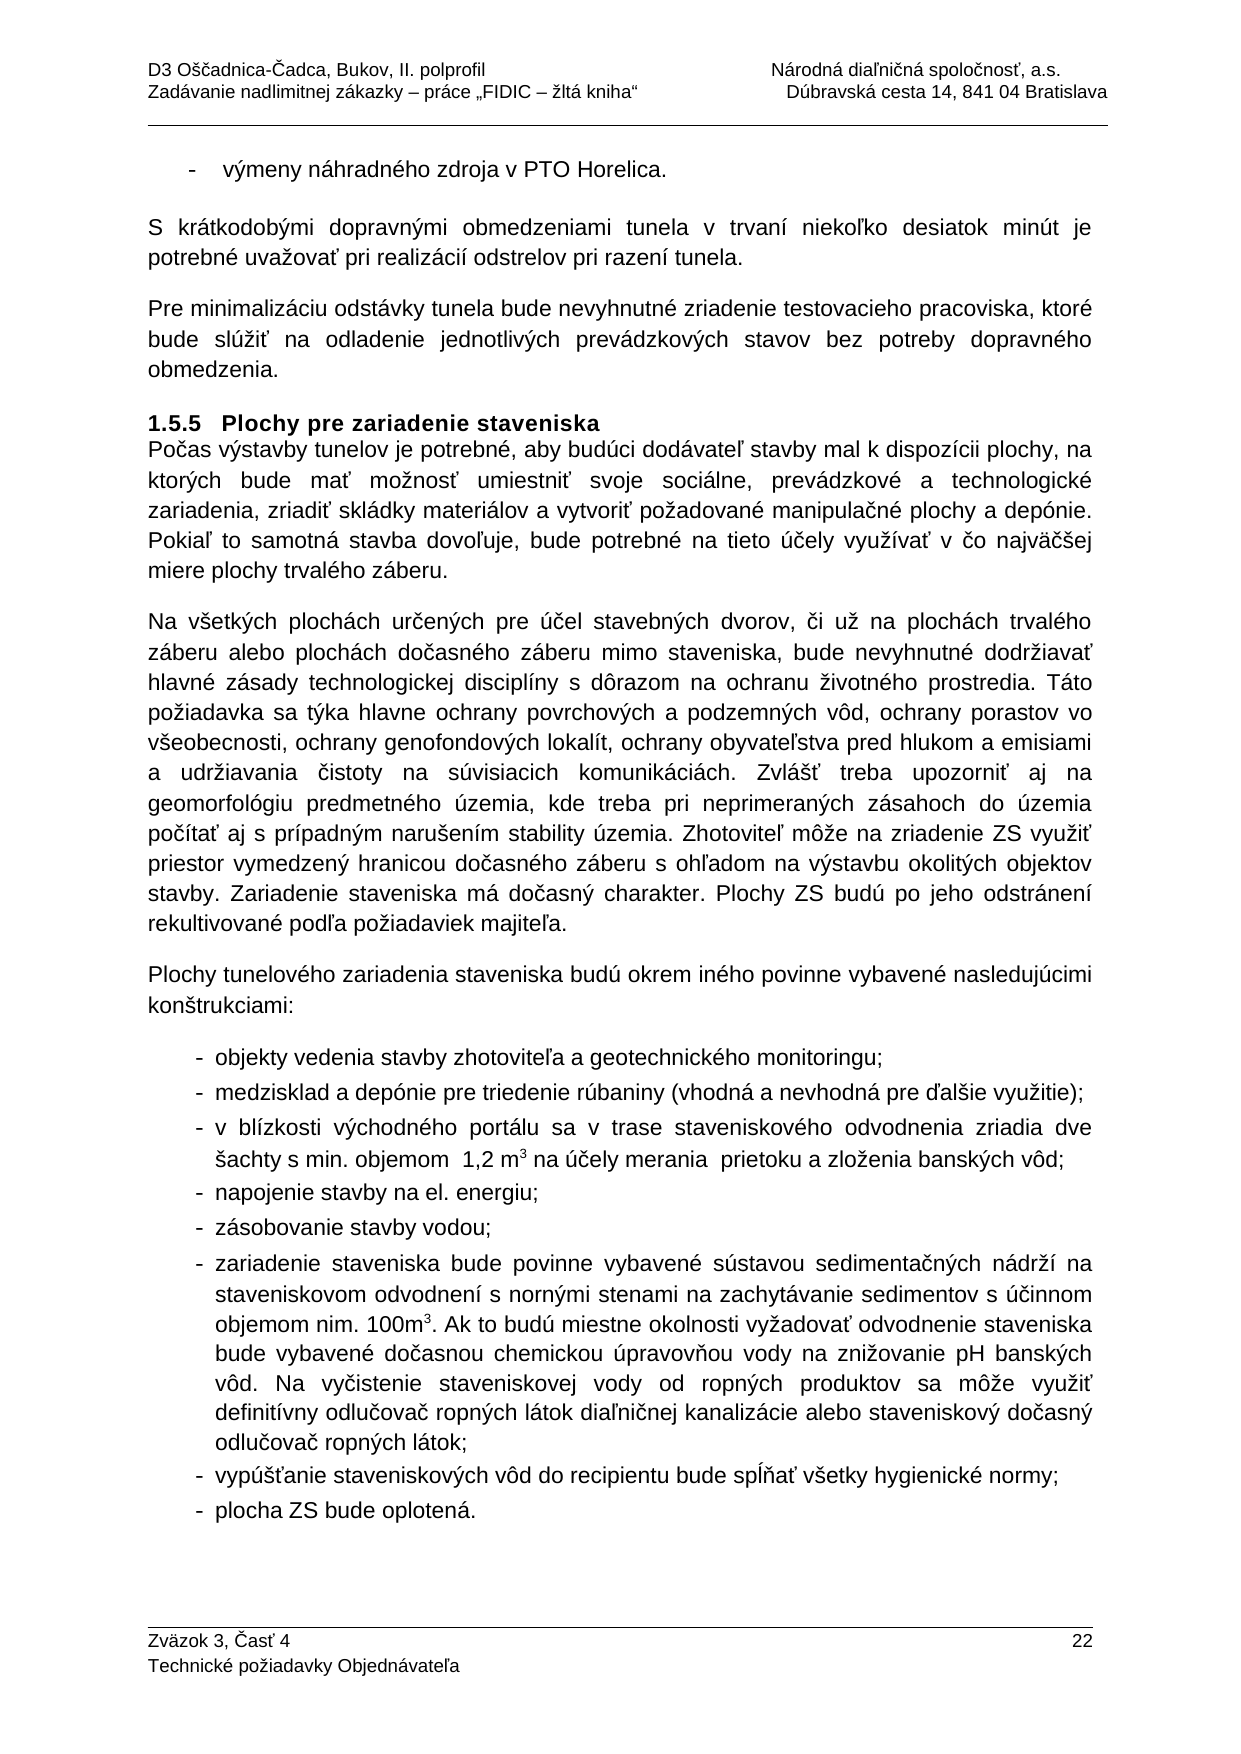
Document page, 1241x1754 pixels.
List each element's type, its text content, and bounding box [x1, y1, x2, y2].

text Plochy tunelového zariadenia staveniska budú okrem iného povinne vybavené nasledujúcimi konštrukciami: [148, 961, 1093, 1018]
list zásobovanie stavby vodou; [192, 1213, 1093, 1243]
list objekty vedenia stavby zhotoviteľa a geotechnického monitoringu; [192, 1043, 1093, 1072]
text Počas výstavby tunelov je potrebné, aby budúci dodávateľ stavby mal k dispozícii plochy, na ktorých bude mať možnosť umiestniť svoje sociálne, prevádzkové a technologické zariadenia, zriadiť skládky materiálov a vytvoriť požadované manipulačné plochy a depónie. Pokiaľ to samotná stavba dovoľuje, bude potrebné na tieto účely využívať v čo najväčšej miere plochy trvalého záberu. [148, 436, 1093, 583]
list zariadenie staveniska bude povinne vybavené sústavou sedimentačných nádrží na staveniskovom odvodnení s nornými stenami na zachytávanie sedimentov s účinnom objemom nim. 100m3. Ak to budú miestne okolnosti vyžadovať odvodnenie staveniska bude vybavené dočasnou chemickou úpravovňou vody na znižovanie pH banských vôd. Na vyčistenie staveniskovej vody od ropných produktov sa môže využiť definitívny odlučovač ropných látok diaľničnej kanalizácie alebo staveniskový dočasný odlučovač ropných látok; [192, 1248, 1093, 1455]
list v blízkosti východného portálu sa v trase staveniskového odvodnenia zriadia dve šachty s min. objemom 1,2 m3 na účely merania prietoku a zloženia banských vôd; [192, 1113, 1093, 1172]
list výmeny náhradného zdroja v PTO Horelica. [185, 155, 1093, 184]
text Pre minimalizáciu odstávky tunela bude nevyhnutné zriadenie testovacieho pracoviska, ktoré bude slúžiť na odladenie jednotlivých prevádzkových stavov bez potreby dopravného obmedzenia. [148, 295, 1093, 382]
text S krátkodobými dopravnými obmedzeniami tunela v trvaní niekoľko desiatok minút je potrebné uvažovať pri realizácií odstrelov pri razení tunela. [148, 214, 1093, 271]
list vypúšťanie staveniskových vôd do recipientu bude spĺňať všetky hygienické normy; [192, 1461, 1093, 1491]
list napojenie stavby na el. energiu; [192, 1178, 1093, 1207]
subtitle Plochy pre zariadenie staveniska [148, 407, 1093, 436]
list plocha ZS bude oplotená. [192, 1496, 1093, 1526]
list medzisklad a depónie pre triedenie rúbaniny (vhodná a nevhodná pre ďalšie využitie); [192, 1078, 1093, 1107]
text Na všetkých plochách určených pre účel stavebných dvorov, či už na plochách trvalého záberu alebo plochách dočasného záberu mimo staveniska, bude nevyhnutné dodržiavať hlavné zásady technologickej disciplíny s dôrazom na ochranu životného prostredia. Táto požiadavka sa týka hlavne ochrany povrchových a podzemných vôd, ochrany porastov vo všeobecnosti, ochrany genofondových lokalít, ochrany obyvateľstva pred hlukom a emisiami a udržiavania čistoty na súvisiacich komunikáciách. Zvlášť treba upozorniť aj na geomorfológiu predmetného územia, kde treba pri neprimeraných zásahoch do územia počítať aj s prípadným narušením stability územia. Zhotoviteľ môže na zriadenie ZS využiť priestor vymedzený hranicou dočasného záberu s ohľadom na výstavbu okolitých objektov stavby. Zariadenie staveniska má dočasný charakter. Plochy ZS budú po jeho odstránení rekultivované podľa požiadaviek majiteľa. [148, 608, 1093, 937]
